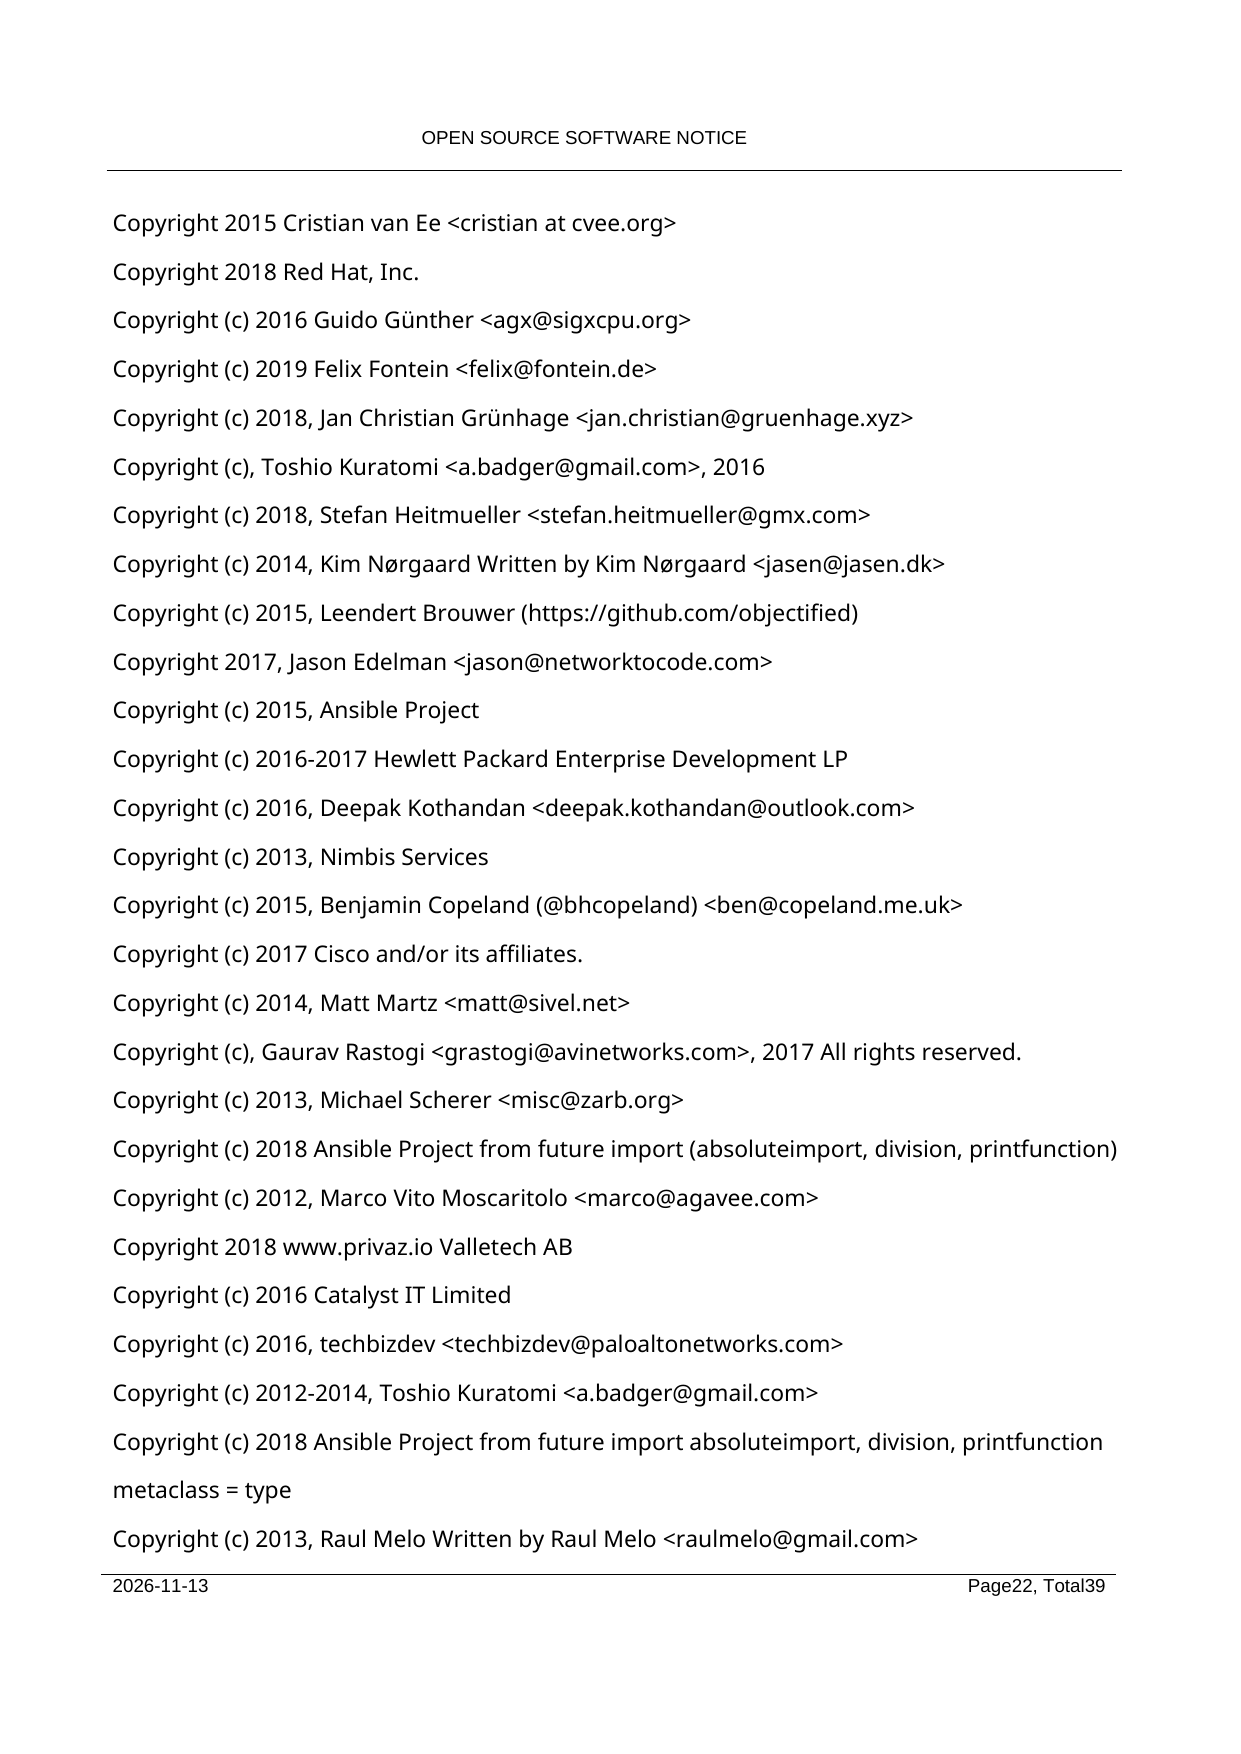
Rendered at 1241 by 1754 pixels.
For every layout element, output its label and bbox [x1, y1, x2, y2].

text [112, 206, 1128, 1555]
